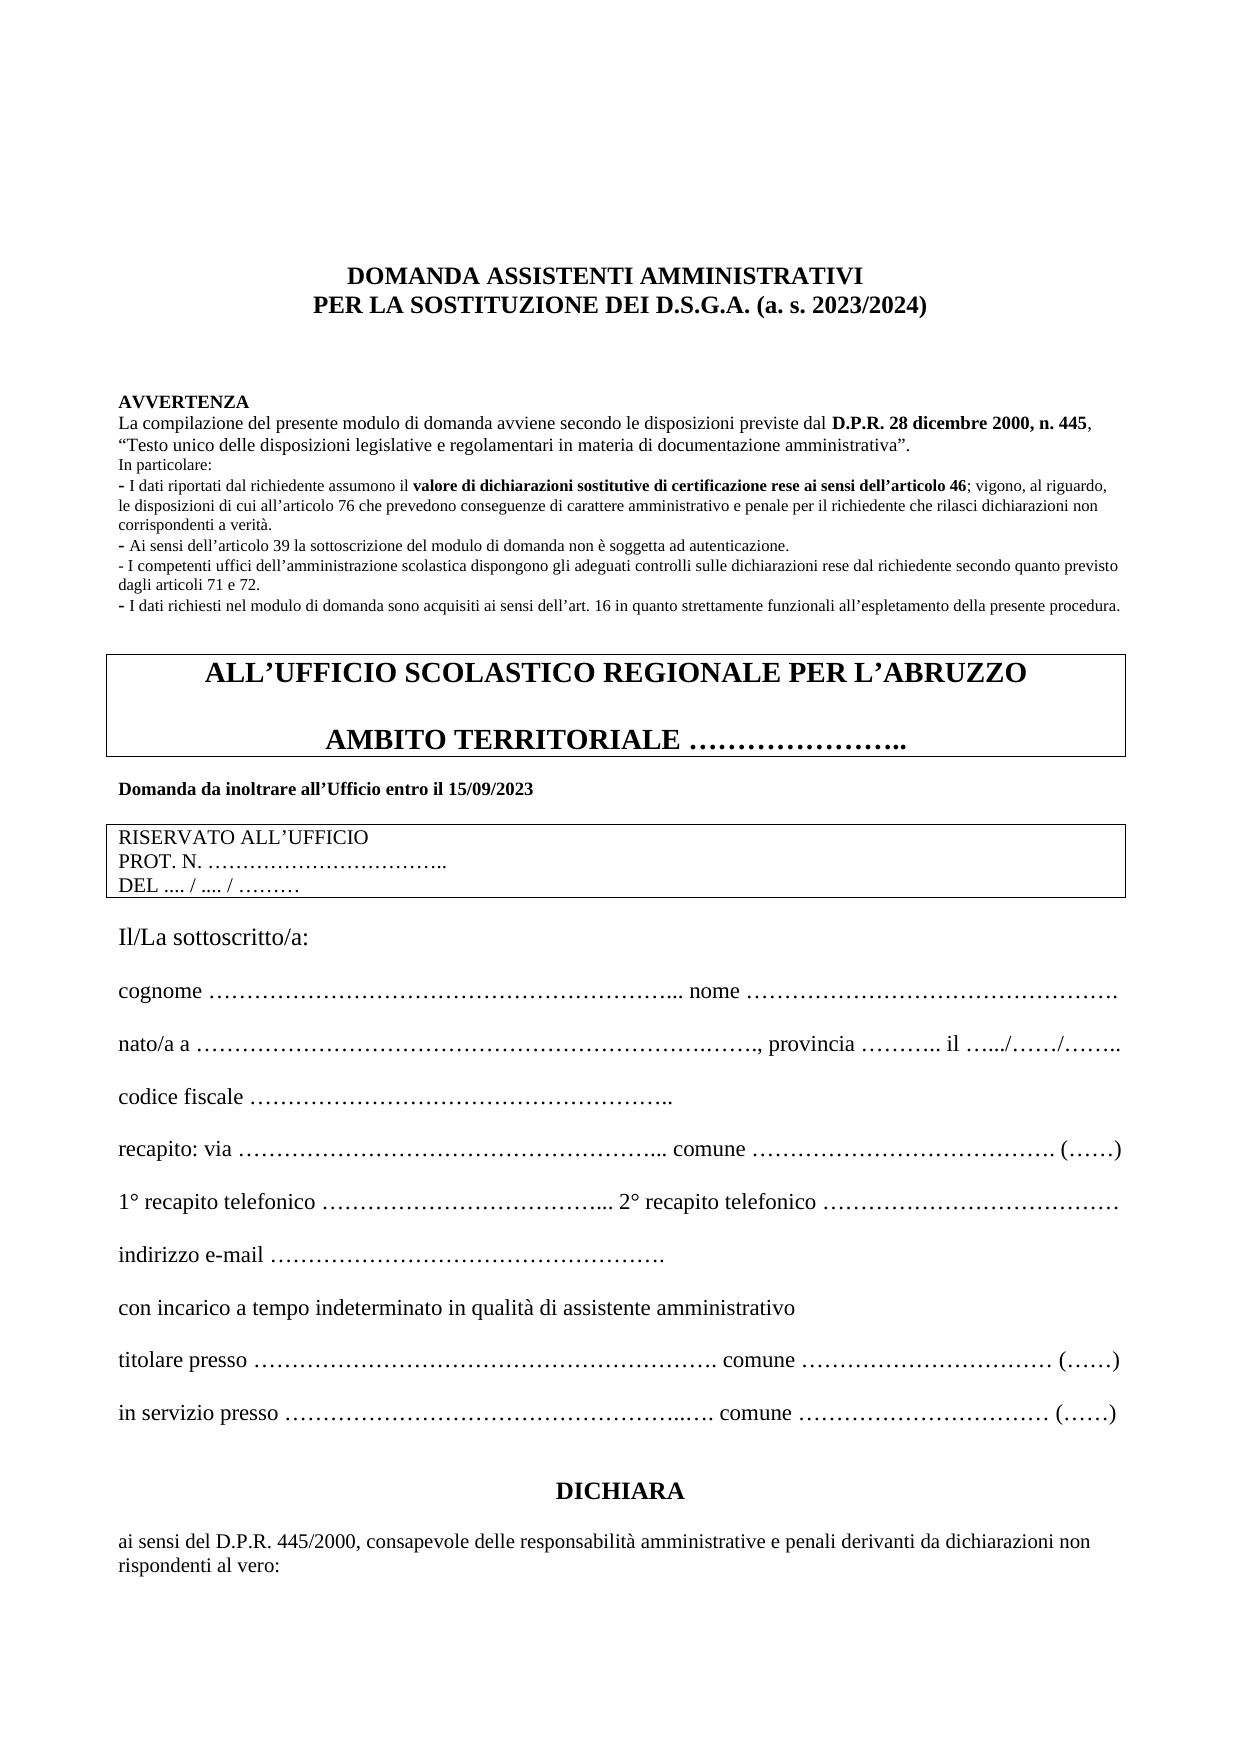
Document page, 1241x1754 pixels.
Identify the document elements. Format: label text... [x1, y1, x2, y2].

text rispondenti al vero: [118, 1553, 1122, 1577]
text in servizio presso ……………………………………………..…. comune …………………………… (……) [118, 1399, 1122, 1425]
table_header ALL’UFFICIO SCOLASTICO REGIONALE PER L’ABRUZZO AMBITO TERRITORIALE ………………….. [107, 655, 1125, 756]
text cognome ……………………………………………………... nome …………………………………………. [118, 977, 1122, 1004]
text DOMANDA ASSISTENTI AMMINISTRATIVI [192, 261, 1122, 290]
text indirizzo e-mail ……………………………………………. [118, 1241, 1122, 1267]
text - I dati richiesti nel modulo di domanda sono acquisiti ai sensi dell’art. quanto strettamente funzionali all’espletamento della presente procedura. [118, 594, 1122, 616]
text corrispondenti a verità. [118, 515, 1122, 534]
text - Ai sensi dell’articolo 39 la sottoscrizione del modulo di domanda non è soggetta ad autenticazione. [118, 534, 1122, 556]
text le disposizioni di cui all’articolo 76 che prevedono conseguenze di carattere amministrativo e penale per il richiedente che rilasci dichiarazioni non [118, 496, 1122, 515]
text nato/a a ………………………………………………………….……., provincia ……….. il ….../……/…….. [118, 1030, 1122, 1056]
text ai sensi del D.P.R. 445/2000, consapevole delle responsabilità amministrative e penali derivanti da dichiarazioni non [118, 1529, 1122, 1553]
text DICHIARA [118, 1476, 1122, 1504]
text AVVERTENZA [118, 391, 1122, 412]
text titolare presso ……………………………………………………. comune …………………………… (……) [118, 1346, 1122, 1373]
text Il/La sottoscritto/a: [118, 922, 1122, 951]
text La compilazione del presente modulo di domanda avviene secondo le disposizioni previste dal D.P.R. 28 dicembre 2000, n. 445, [118, 412, 1122, 434]
text recapito: via ………………………………………………... comune …………………………………. (……) [118, 1136, 1122, 1162]
text - I dati riportati dal richiedente assumono il valore di dichiarazioni sostitutive di certificazione rese ai sensi dell’articolo 46; vigono, al riguardo, [118, 474, 1122, 496]
text “Testo unico delle disposizioni legislative e regolamentari in materia di documentazione amministrativa”. [118, 434, 1122, 455]
table_header RISERVATO ALL’UFFICIO PROT. N. …………………………….. DEL .... / .... / ……… [107, 825, 1125, 897]
text con incarico a tempo indeterminato in qualità di assistente amministrativo [118, 1294, 1122, 1320]
text 1° recapito telefonico ………………………………... 2° recapito telefonico ………………………………… [118, 1188, 1122, 1214]
text - I competenti uffici dell’amministrazione scolastica dispongono gli adeguati controlli sulle dichiarazioni rese dal richiedente secondo quanto previsto [118, 556, 1122, 575]
text codice fiscale ……………………………………………….. [118, 1083, 1122, 1109]
text dagli articoli 71 e 72. [118, 575, 1122, 594]
text In particolare: [118, 455, 1122, 474]
text Domanda da inoltrare all’Ufficio entro il 15/09/2023 [118, 778, 1122, 800]
text PER D.S.G.A. (a. s. 2023/2024) [118, 290, 1122, 319]
